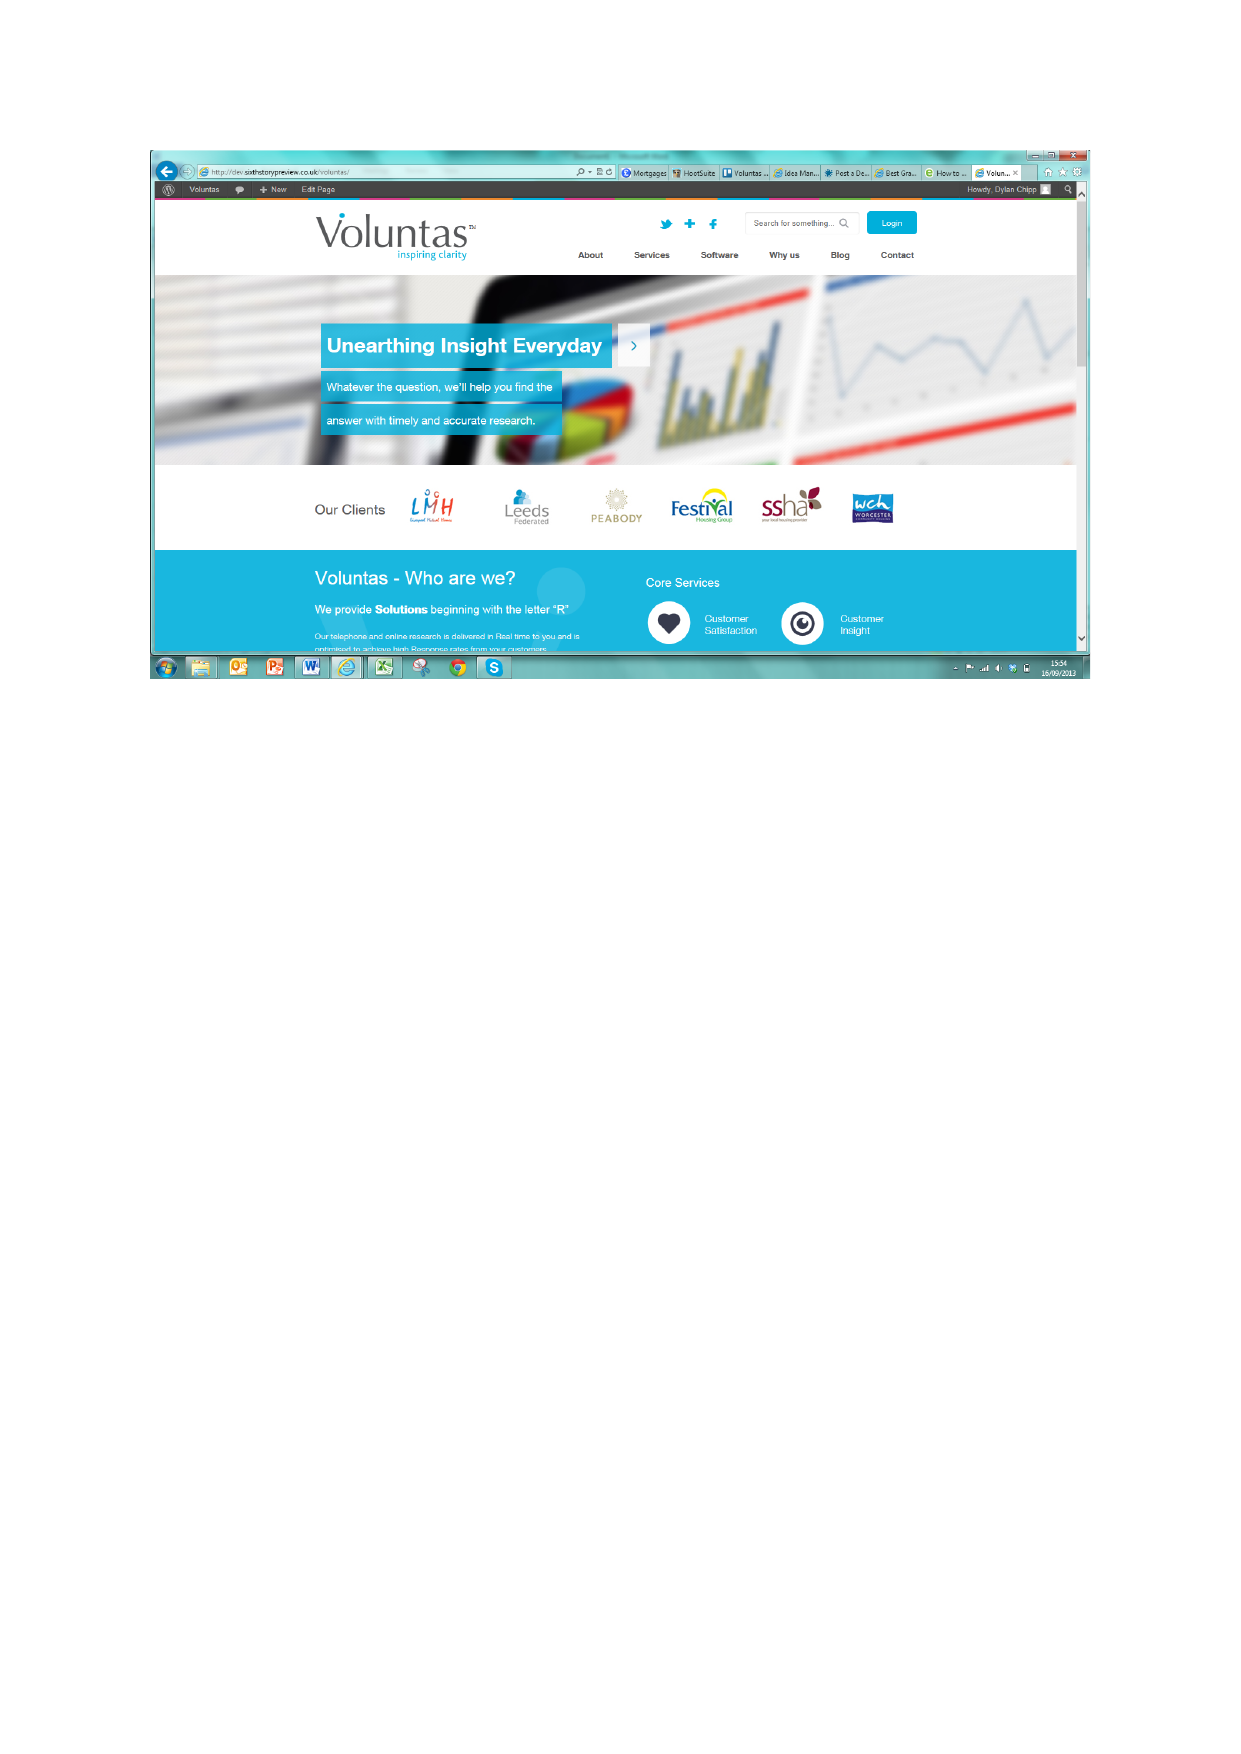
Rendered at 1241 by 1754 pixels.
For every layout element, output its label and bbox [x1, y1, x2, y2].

picture [150, 150, 1091, 679]
